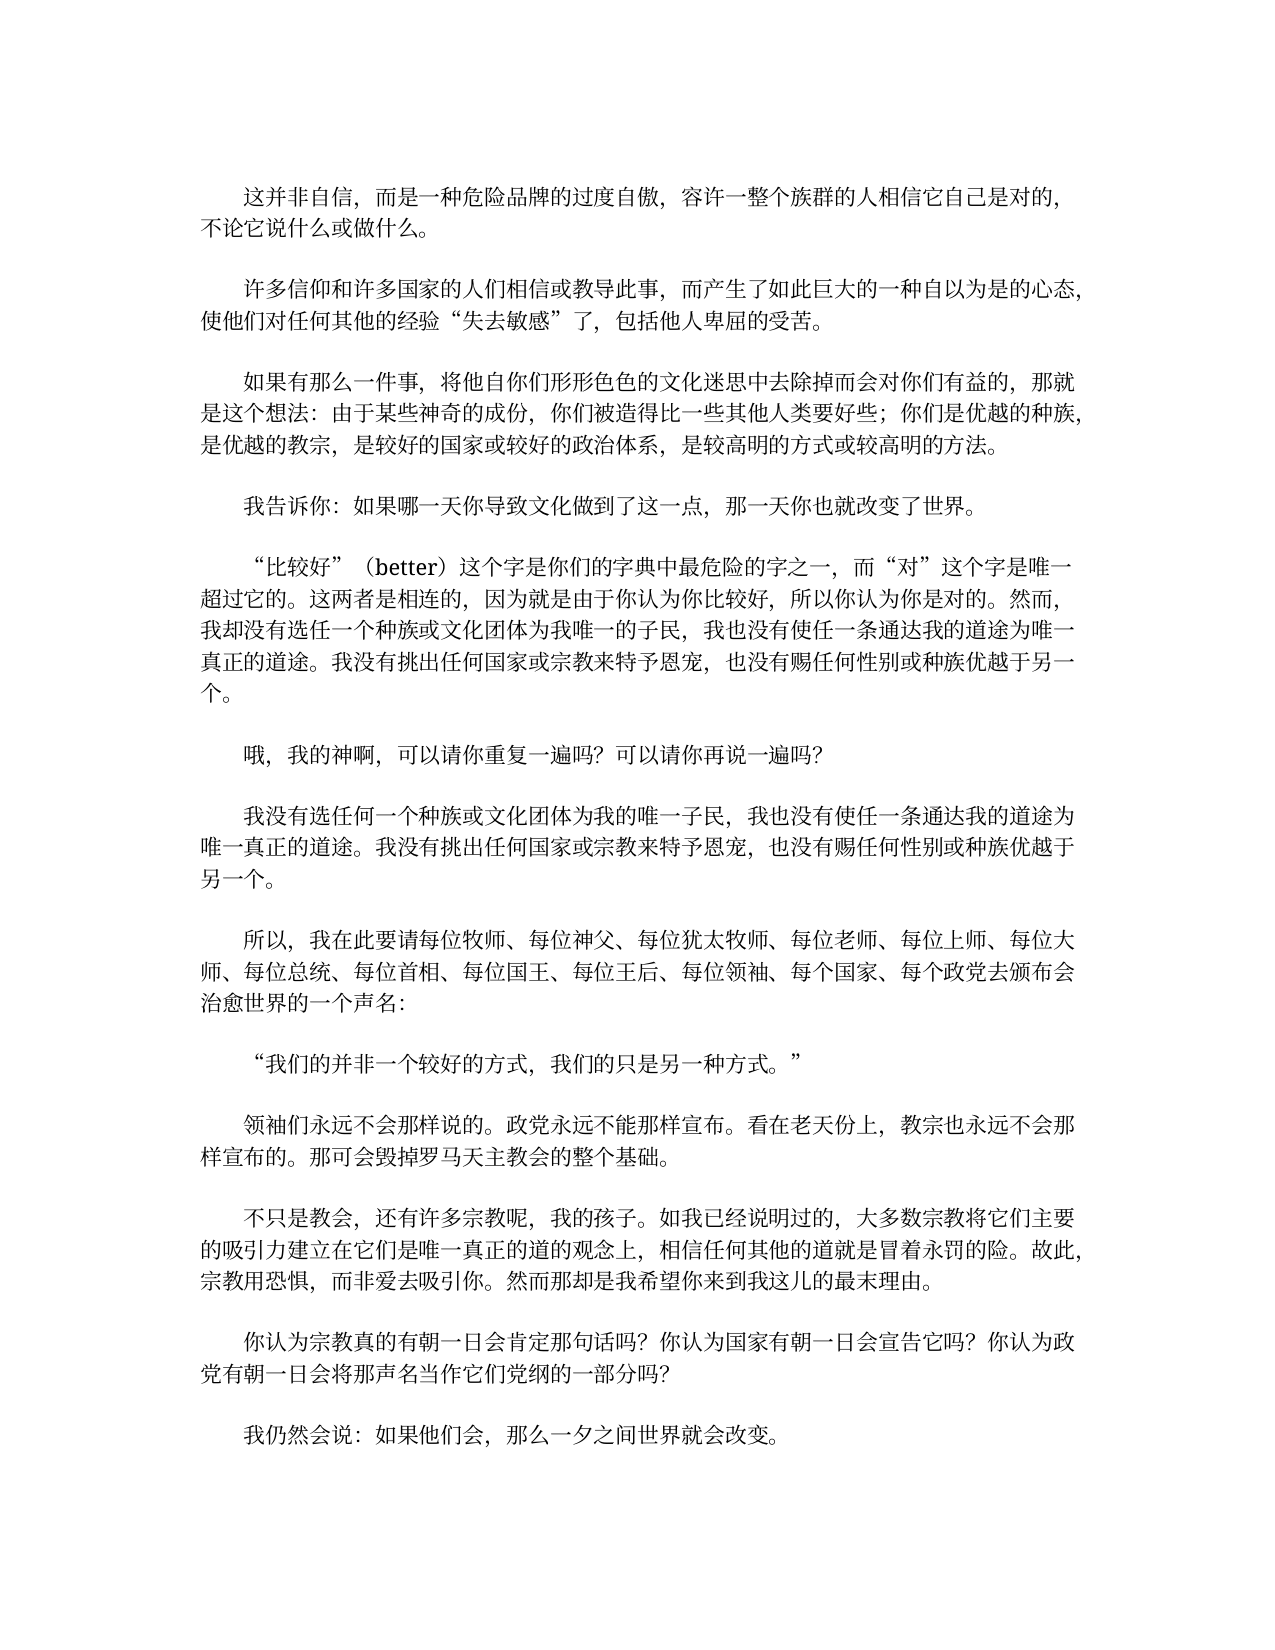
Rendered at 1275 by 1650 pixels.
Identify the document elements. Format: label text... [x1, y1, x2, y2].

text 所以，我在此要请每位牧师、每位神父、每位犹太牧师、每位老师、每位上师、每位大师、每位总统、每位首相、每位国王、每位王后、每位领袖、每个国家、每个政党去颁布会治愈世界的一个声名： [200, 923, 1075, 1018]
text 我仍然会说：如果他们会，那么一夕之间世界就会改变。 [200, 1418, 1075, 1450]
text 哦，我的神啊，可以请你重复一遍吗？可以请你再说一遍吗？ [200, 738, 1075, 769]
text 不只是教会，还有许多宗教呢，我的孩子。如我已经说明过的，大多数宗教将它们主要的吸引力建立在它们是唯一真正的道的观念上，相信任何其他的道就是冒着永罚的险。故此，宗教用恐惧，而非爱去吸引你。然而那却是我希望你来到我这儿的最末理由。 [200, 1201, 1075, 1296]
text “比较好”（better）这个字是你们的字典中最危险的字之一，而“对”这个字是唯一超过它的。这两者是相连的，因为就是由于你认为你比较好，所以你认为你是对的。然而，我却没有选任一个种族或文化团体为我唯一的子民，我也没有使任一条通达我的道途为唯一真正的道途。我没有挑出任何国家或宗教来特予恩宠，也没有赐任何性别或种族优越于另一个。 [200, 551, 1075, 708]
text 许多信仰和许多国家的人们相信或教导此事，而产生了如此巨大的一种自以为是的心态，使他们对任何其他的经验“失去敏感”了，包括他人卑屈的受苦。 [200, 272, 1075, 335]
text 领袖们永远不会那样说的。政党永远不能那样宣布。看在老天份上，教宗也永远不会那样宣布的。那可会毁掉罗马天主教会的整个基础。 [200, 1109, 1075, 1172]
text 如果有那么一件事，将他自你们形形色色的文化迷思中去除掉而会对你们有益的，那就是这个想法：由于某些神奇的成份，你们被造得比一些其他人类要好些；你们是优越的种族，是优越的教宗，是较好的国家或较好的政治体系，是较高明的方式或较高明的方法。 [200, 365, 1075, 459]
text 我没有选任何一个种族或文化团体为我的唯一子民，我也没有使任一条通达我的道途为唯一真正的道途。我没有挑出任何国家或宗教来特予恩宠，也没有赐任何性别或种族优越于另一个。 [200, 799, 1075, 893]
text 这并非自信，而是一种危险品牌的过度自傲，容许一整个族群的人相信它自己是对的，不论它说什么或做什么。 [200, 180, 1075, 243]
text 你认为宗教真的有朝一日会肯定那句话吗？你认为国家有朝一日会宣告它吗？你认为政党有朝一日会将那声名当作它们党纲的一部分吗？ [200, 1326, 1075, 1388]
text “我们的并非一个较好的方式，我们的只是另一种方式。” [200, 1047, 1075, 1079]
text 我告诉你：如果哪一天你导致文化做到了这一点，那一天你也就改变了世界。 [200, 489, 1075, 521]
